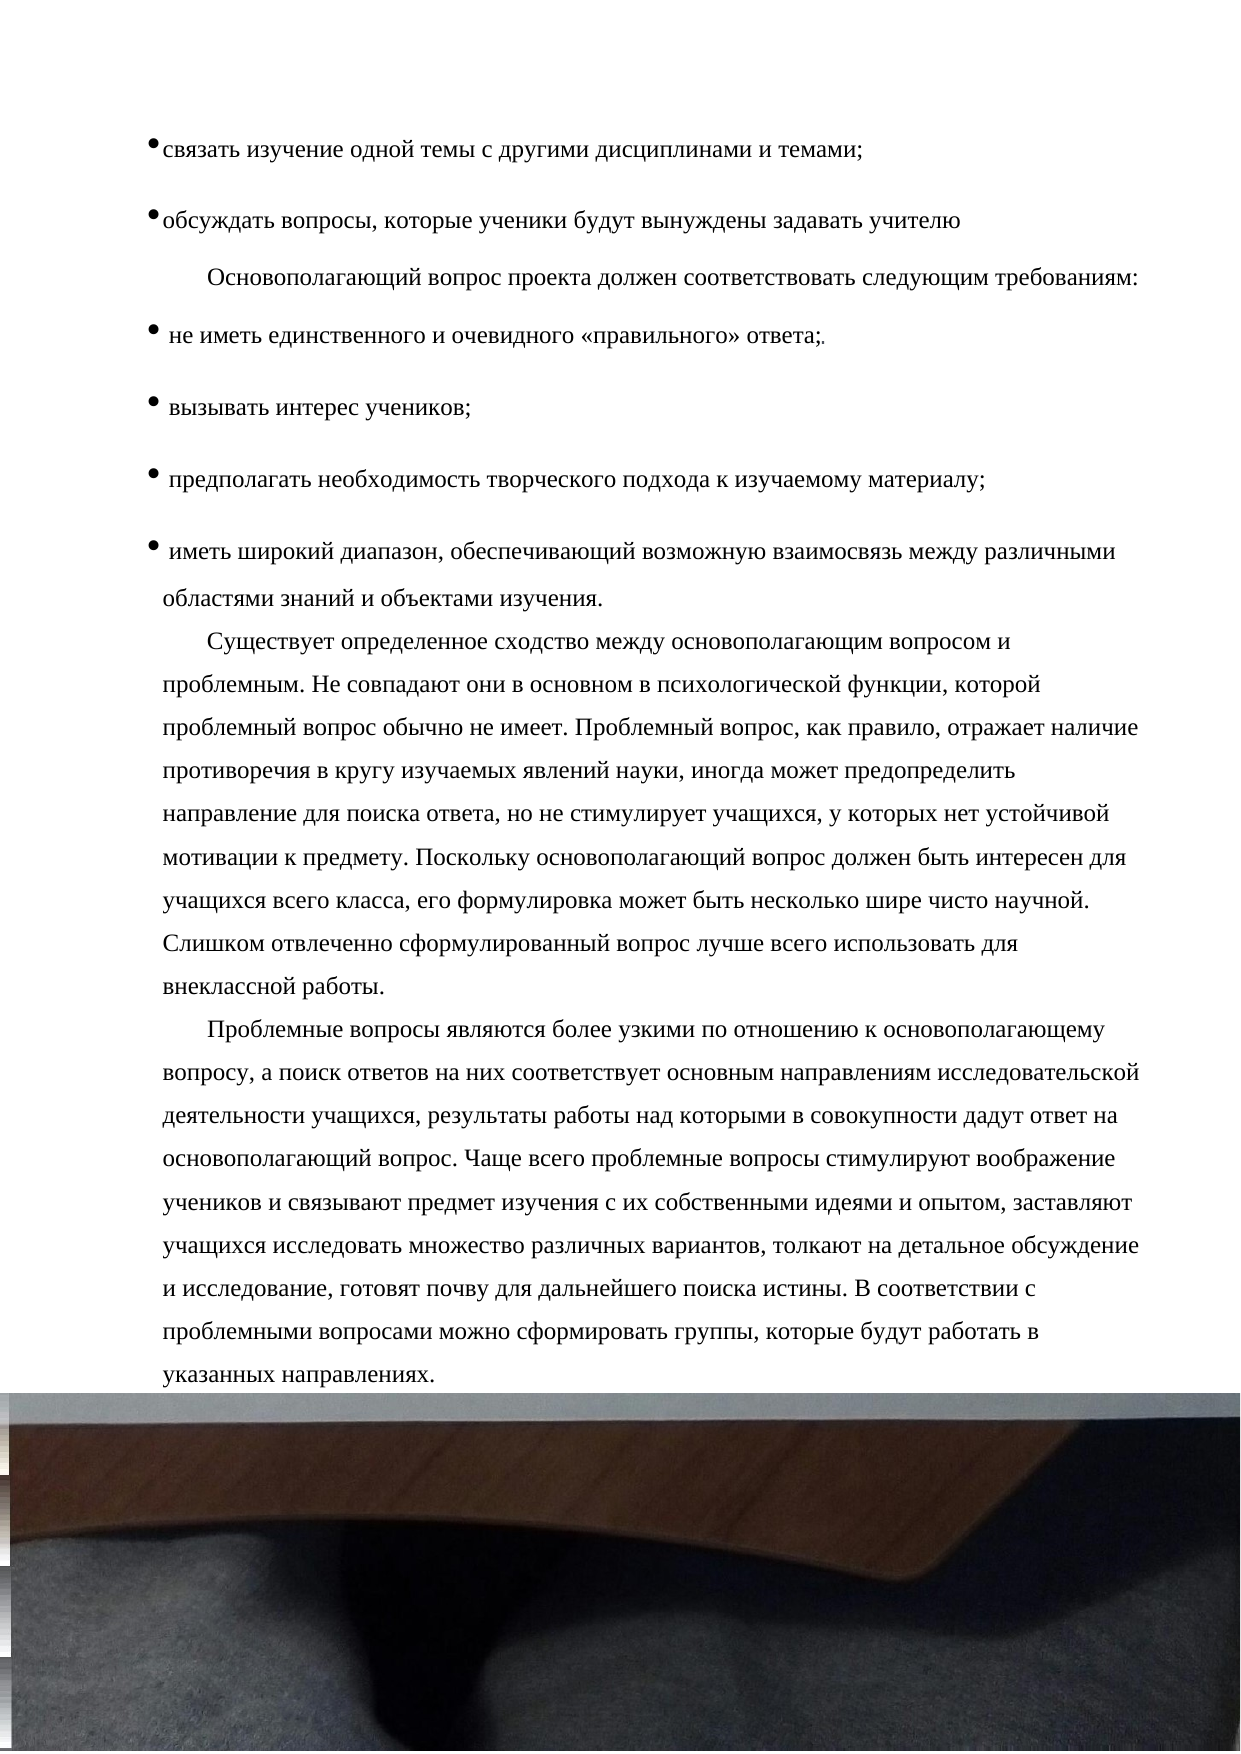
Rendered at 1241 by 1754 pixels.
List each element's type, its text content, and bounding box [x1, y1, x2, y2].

text Основополагающий вопрос проекта должен соответствовать следующим требованиям: [162, 262, 1152, 291]
text Проблемные вопросы являются более узкими по отношению к основополагающему вопросу, а поиск ответов на них соответствует основным направлениям исследовательской деятельности учащихся, результаты работы над которыми в совокупности дадут ответ на основополагающий вопрос. Чаще всего проблемные вопросы стимулируют воображение учеников и связывают предмет изучения с их собственными идеями и опытом, заставляют учащихся исследовать множество различных вариантов, толкают на детальное обсуждение и исследование, готовят почву для дальнейшего поиска истины. В соответствии с проблемными вопросами можно сформировать группы, которые будут работать в указанных направлениях. [162, 1014, 1151, 1388]
list иметь широкий диапазон, обеспечивающий возможную взаимосвязь между различными областями знаний и объектами изучения. [146, 521, 1152, 612]
list вызывать интерес учеников; [146, 377, 1152, 425]
list связать изучение одной темы с другими дисциплинами и темами; [146, 118, 1152, 166]
list обсуждать вопросы, которые ученики будут вынуждены задавать учителю [146, 190, 1152, 238]
list предполагать необходимость творческого подхода к изучаемому материалу; [146, 449, 1152, 497]
text Существует определенное сходство между основополагающим вопросом и проблемным. Не совпадают они в основном в психологической функции, которой проблемный вопрос обычно не имеет. Проблемный вопрос, как правило, отражает наличие противоречия в кругу изучаемых явлений науки, иногда может предопределить направление для поиска ответа, но не стимулирует учащихся, у которых нет устойчивой мотивации к предмету. Поскольку основополагающий вопрос должен быть интересен для учащихся всего класса, его формулировка может быть несколько шире чисто научной. Слишком отвлеченно сформулированный вопрос лучше всего использовать для внеклассной работы. [162, 626, 1151, 1000]
picture [0, 1393, 1241, 1751]
list не иметь единственного и очевидного «правильного» ответа; [146, 305, 1152, 353]
